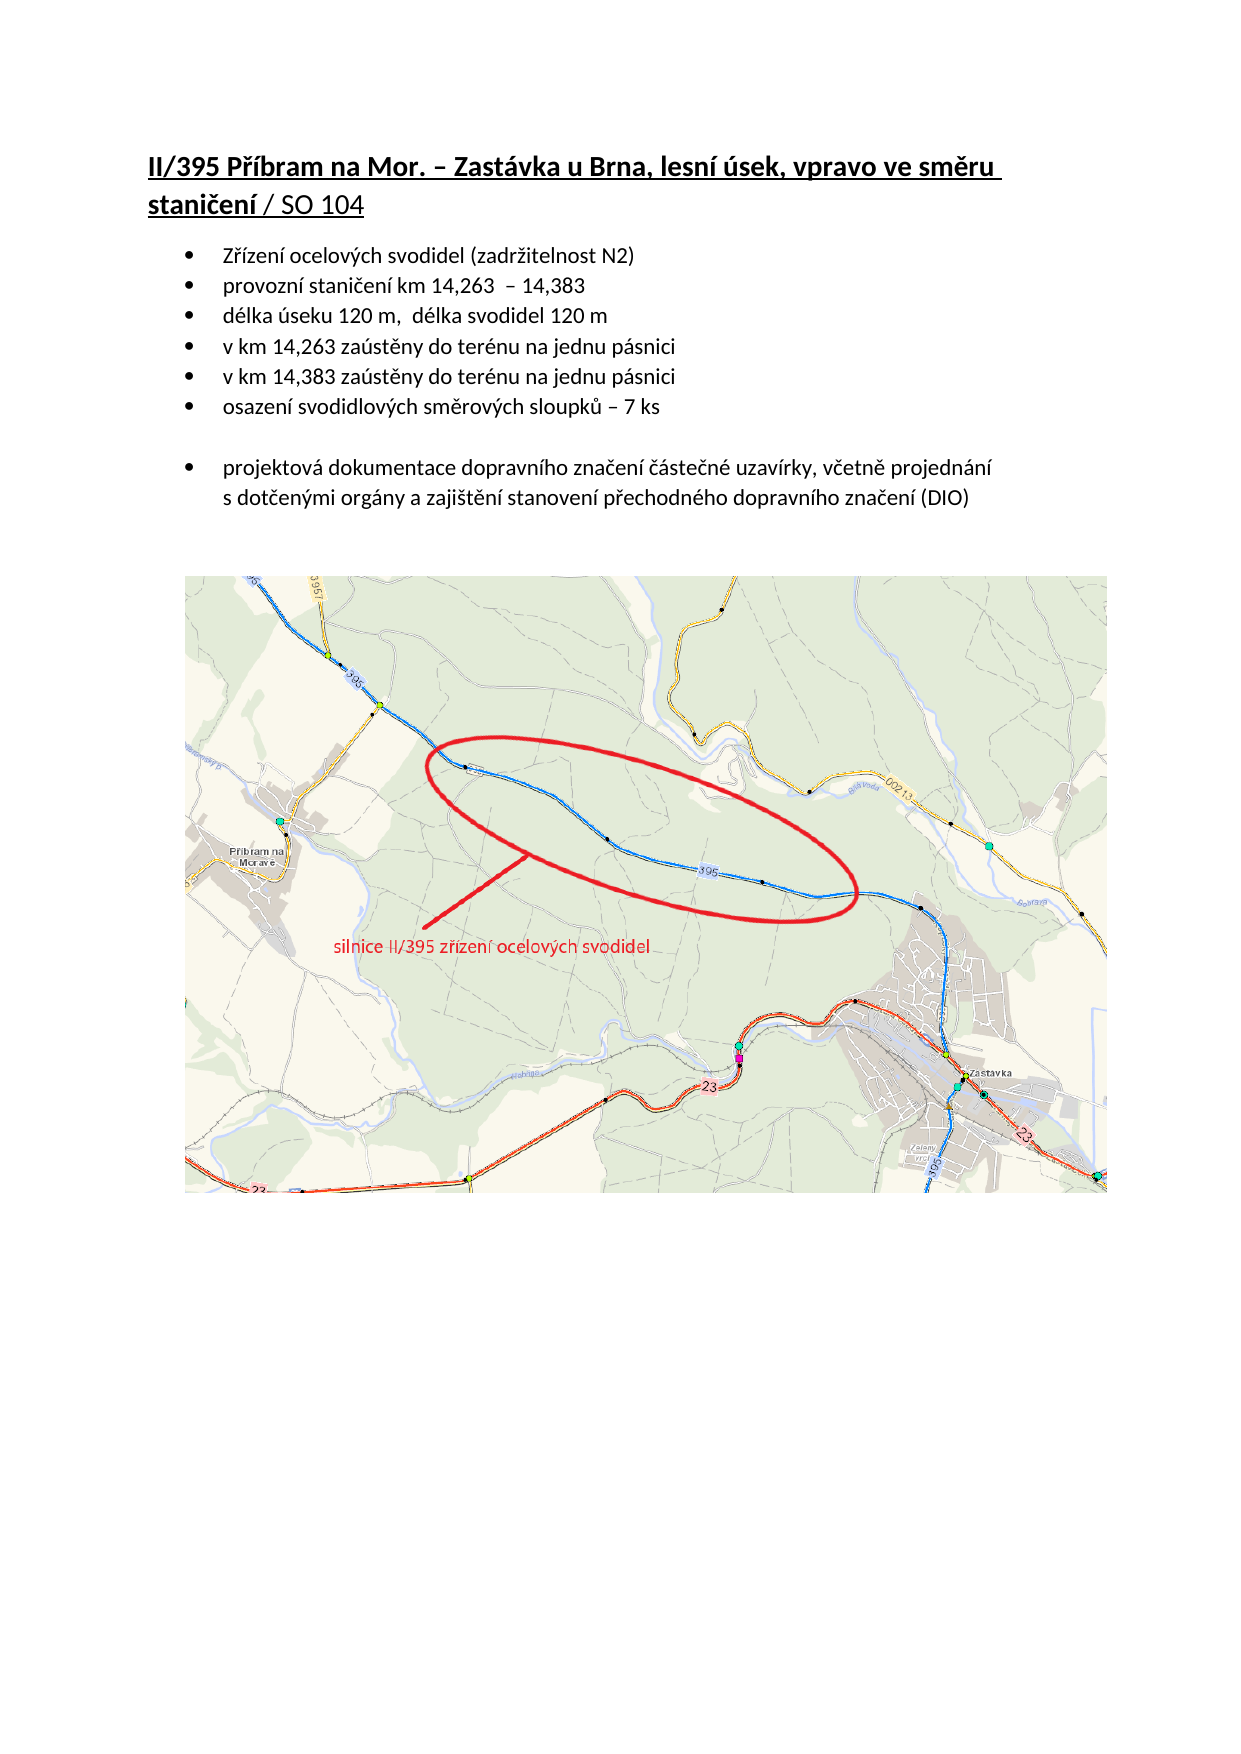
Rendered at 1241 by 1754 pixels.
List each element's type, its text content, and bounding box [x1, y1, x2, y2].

list Zřízení ocelových svodidel (zadržitelnost N2) [185, 241, 1093, 269]
list v km 14,383 zaústěny do terénu na jednu pásnici [185, 362, 1093, 390]
text II/395 Příbram na Mor. – Zastávka u Brna, lesní úsek, vpravo ve směru staničení / SO 104 [148, 148, 1093, 222]
list provozní staničení km 14,263 – 14,383 [185, 271, 1093, 299]
picture [185, 576, 1107, 1193]
list délka úseku 120 m, délka svodidel 120 m [185, 302, 1093, 329]
list projektová dokumentace dopravního značení částečné uzavírky, včetně projednání s dotčenými orgány a zajištění stanovení přechodného dopravního značení (DIO) [185, 453, 1093, 511]
list v km 14,263 zaústěny do terénu na jednu pásnici [185, 332, 1093, 360]
list osazení svodidlových směrových sloupků – 7 ks [185, 392, 1093, 420]
